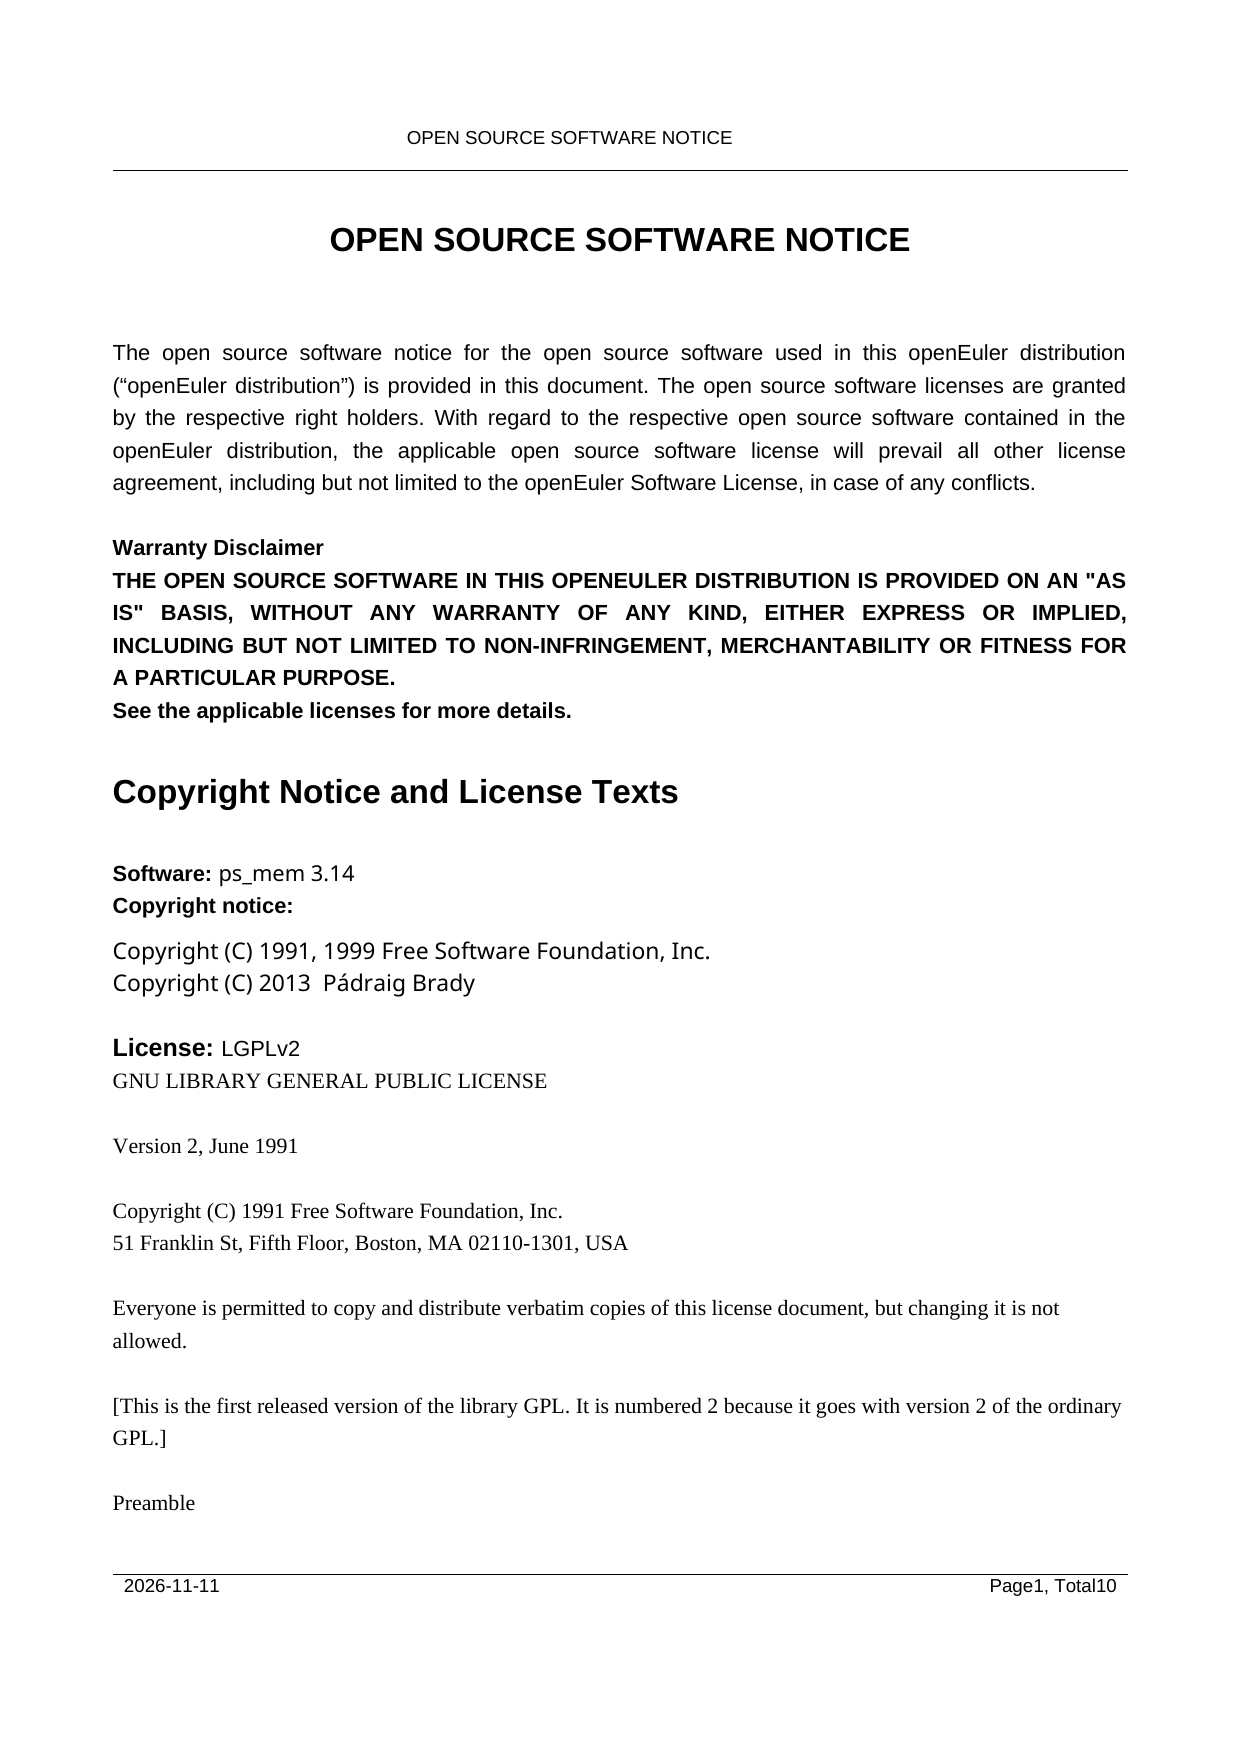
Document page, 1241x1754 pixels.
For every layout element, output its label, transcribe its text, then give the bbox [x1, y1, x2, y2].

text Copyright notice: [112, 889, 1128, 921]
title Software: ps_mem 3.14 [112, 856, 1128, 889]
text Copyright Notice and License Texts [112, 759, 1128, 824]
text Warranty Disclaimer [112, 531, 1128, 564]
text THE OPEN SOURCE SOFTWARE IN THIS OPENEULER DISTRIBUTION IS PROVIDED ON AN "AS IS" BASIS, WITHOUT ANY WARRANTY OF ANY KIND, EITHER EXPRESS OR IMPLIED, INCLUDING BUT NOT LIMITED TO NON-INFRINGEMENT, MERCHANTABILITY OR FITNESS FOR A PARTICULAR PURPOSE. See the applicable licenses for more details. [112, 564, 1128, 726]
text License: LGPLv2 [112, 1031, 1128, 1064]
text The open source software notice for the open source software used in this openEuler distribution (“openEuler distribution”) is provided in this document. The open source software licenses are granted by the respective right holders. With regard to the respective open source software contained in the openEuler distribution, the applicable open source software license will prevail all other license agreement, including but not limited to the openEuler Software License, in case of any conflicts. [112, 336, 1128, 499]
text OPEN SOURCE SOFTWARE NOTICE [112, 206, 1128, 271]
text Copyright (C) 1991, 1999 Free Software Foundation, Inc. Copyright (C) 2013 Pádraig Brady [112, 934, 1128, 1031]
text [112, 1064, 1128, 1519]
